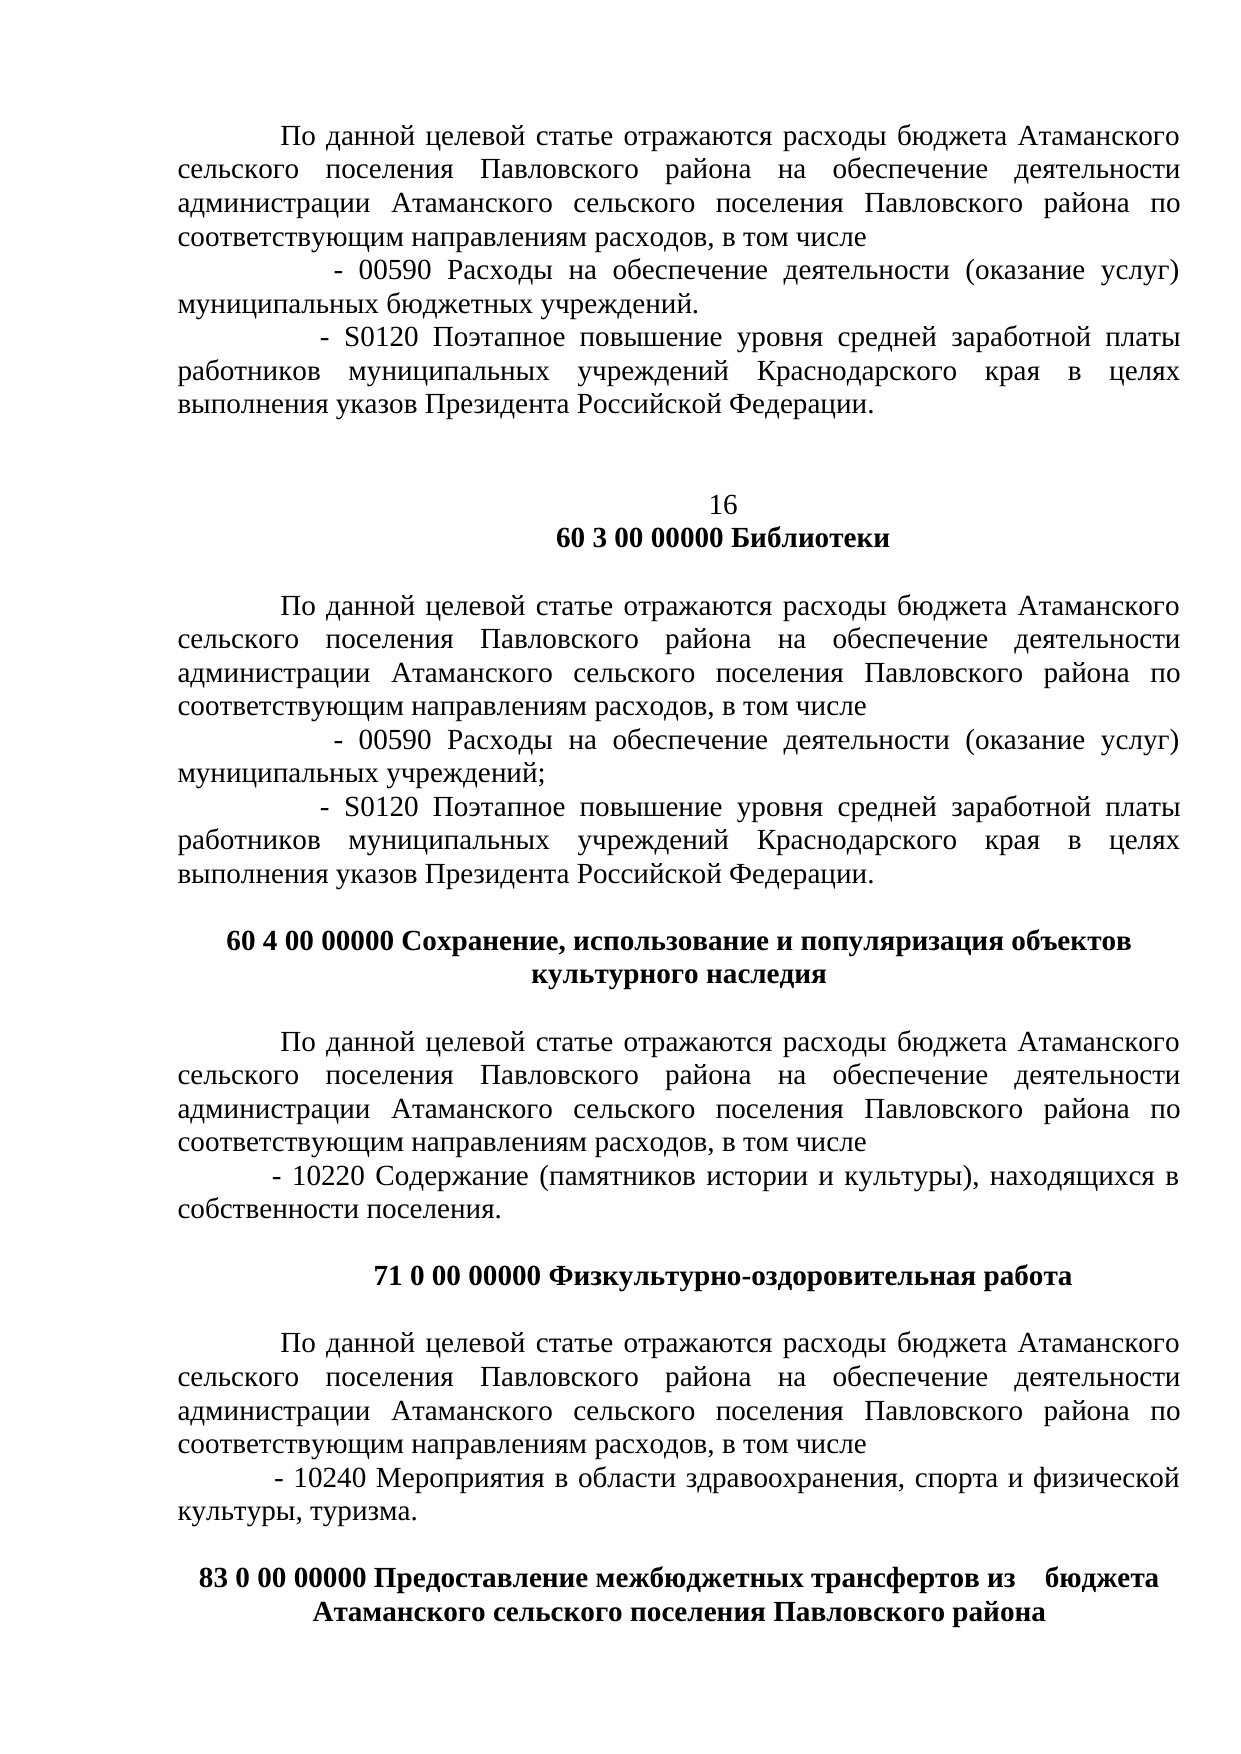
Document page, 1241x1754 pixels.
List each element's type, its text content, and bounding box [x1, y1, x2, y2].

text По данной целевой статье отражаются расходы бюджета Атаманского сельского поселения Павловского района на обеспечение деятельности администрации Атаманского сельского поселения Павловского района по соответствующим направлениям расходов, в том числе [177, 1024, 1181, 1158]
text 16 [177, 487, 1181, 521]
text - 10220 Содержание (памятников истории и культуры), находящихся в собственности поселения. [177, 1158, 1181, 1225]
text - 10240 Мероприятия в области здравоохранения, спорта и физической культуры, туризма. [177, 1460, 1181, 1527]
text По данной целевой статье отражаются расходы бюджета Атаманского сельского поселения Павловского района на обеспечение деятельности администрации Атаманского сельского поселения Павловского района по соответствующим направлениям расходов, в том числе [177, 588, 1181, 722]
text По данной целевой статье отражаются расходы бюджета Атаманского сельского поселения Павловского района на обеспечение деятельности администрации Атаманского сельского поселения Павловского района по соответствующим направлениям расходов, в том числе [177, 118, 1181, 252]
text 60 3 00 00000 Библиотеки [177, 521, 1181, 554]
text - 00590 Расходы на обеспечение деятельности (оказание услуг) муниципальных учреждений; [177, 722, 1181, 789]
text По данной целевой статье отражаются расходы бюджета Атаманского сельского поселения Павловского района на обеспечение деятельности администрации Атаманского сельского поселения Павловского района по соответствующим направлениям расходов, в том числе [177, 1326, 1181, 1460]
text 71 0 00 00000 Физкультурно-оздоровительная работа [177, 1258, 1181, 1292]
text 60 4 00 00000 Сохранение, использование и популяризация объектов культурного наследия [177, 923, 1181, 990]
text - S0120 Поэтапное повышение уровня средней заработной платы работников муниципальных учреждений Краснодарского края в целях выполнения указов Президента Российской Федерации. [177, 319, 1181, 420]
text 83 0 00 00000 Предоставление межбюджетных трансфертов из бюджета Атаманского сельского поселения Павловского района [177, 1560, 1181, 1627]
text - 00590 Расходы на обеспечение деятельности (оказание услуг) муниципальных бюджетных учреждений. [177, 252, 1181, 319]
text - S0120 Поэтапное повышение уровня средней заработной платы работников муниципальных учреждений Краснодарского края в целях выполнения указов Президента Российской Федерации. [177, 789, 1181, 889]
